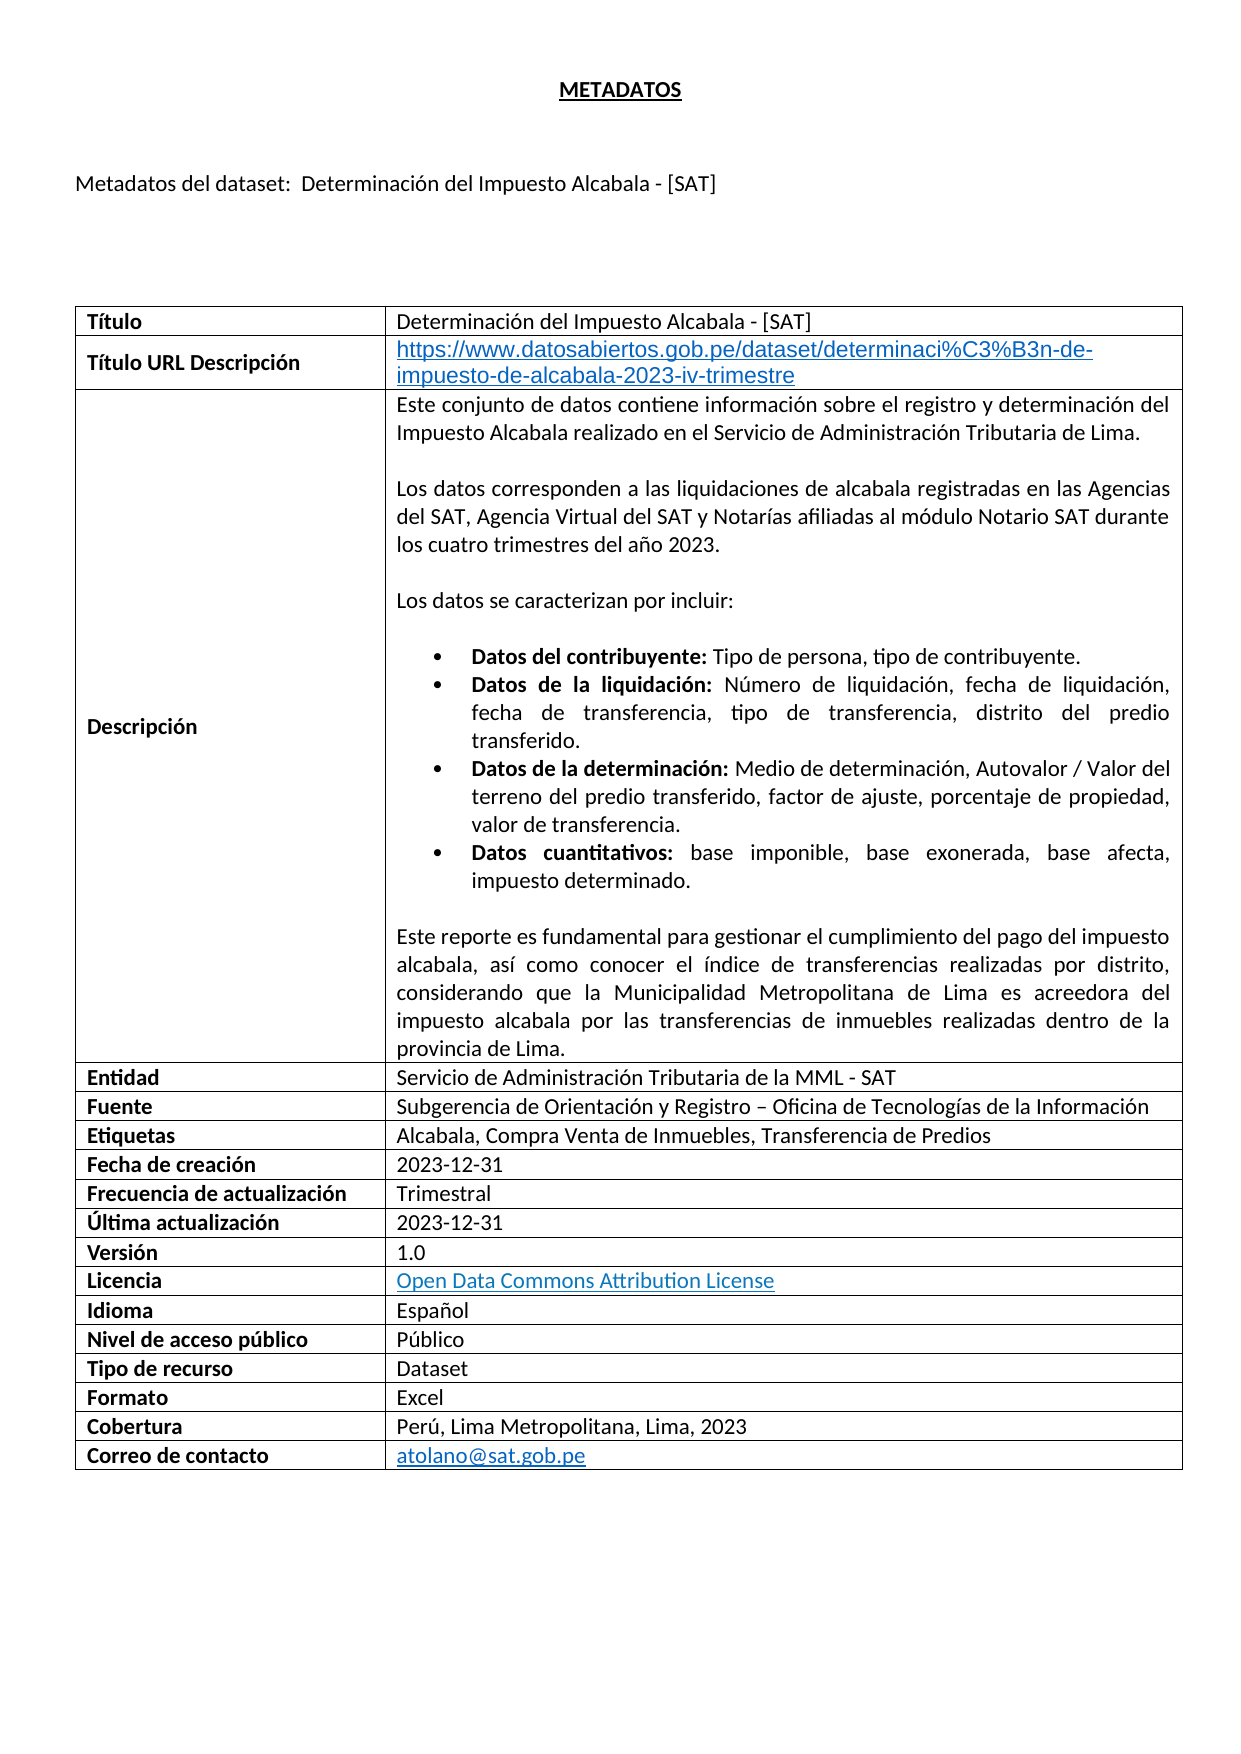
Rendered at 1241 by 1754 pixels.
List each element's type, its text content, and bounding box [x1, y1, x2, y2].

table_header Título [76, 307, 385, 335]
table_cell Cobertura [76, 1412, 385, 1440]
table_cell Frecuencia de actualización [76, 1180, 385, 1207]
table_cell Open Data Commons Attribution License [386, 1267, 1182, 1295]
table_cell 2023-12-31 [386, 1209, 1182, 1237]
table_cell Excel [386, 1383, 1182, 1411]
table_cell 1.0 [386, 1238, 1182, 1266]
table_cell atolano@sat.gob.pe [386, 1441, 1182, 1469]
table_cell Etiquetas [76, 1121, 385, 1149]
table_cell Idioma [76, 1296, 385, 1324]
table_cell Trimestral [386, 1180, 1182, 1207]
table_cell Formato [76, 1383, 385, 1411]
table_cell Subgerencia de Orientación y Registro – Oficina de Tecnologías de la Información [386, 1092, 1182, 1120]
table_cell Título URL Descripción [76, 336, 385, 389]
table_cell Público [386, 1325, 1182, 1353]
table_cell Perú, Lima Metropolitana, Lima, 2023 [386, 1412, 1182, 1440]
table_cell Dataset [386, 1354, 1182, 1382]
table_cell Este conjunto de datos contiene información sobre el registro y determinación del Impuesto Alcabala realizado en el Servicio de Administración Tributaria de Lima. Los datos corresponden a las liquidaciones de alcabala registradas en las Agencias del SAT, Agencia Virtual del SAT y Notarías afiliadas al módulo Notario SAT durante los cuatro trimestres del año 2023. Los datos se caracterizan por incluir: Datos del contribuyente: Tipo de persona, tipo de contribuyente. Datos de la liquidación: Número de liquidación, fecha de liquidación, fecha de transferencia, tipo de transferencia, distrito del predio transferido. Datos de la determinación: Medio de determinación, Autovalor / Valor del terreno del predio transferido, factor de ajuste, porcentaje de propiedad, valor de transferencia. Datos cuantitativos: base imponible, base exonerada, base afecta, impuesto determinado. Este reporte es fundamental para gestionar el cumplimiento del pago del impuesto alcabala, así como conocer el índice de transferencias realizadas por distrito, considerando que la Municipalidad Metropolitana de Lima es acreedora del impuesto alcabala por las transferencias de inmuebles realizadas dentro de la provincia de Lima. [386, 390, 1182, 1062]
table_cell Última actualización [76, 1209, 385, 1237]
table_cell Entidad [76, 1063, 385, 1091]
table_cell Nivel de acceso público [76, 1325, 385, 1353]
table_cell Servicio de Administración Tributaria de la MML - SAT [386, 1063, 1182, 1091]
table_cell Descripción [76, 390, 385, 1062]
table_cell Fecha de creación [76, 1150, 385, 1178]
table_cell Alcabala, Compra Venta de Inmuebles, Transferencia de Predios [386, 1121, 1182, 1149]
table_header Determinación del Impuesto Alcabala - [SAT] [386, 307, 1182, 335]
table_cell Versión [76, 1238, 385, 1266]
table_cell Correo de contacto [76, 1441, 385, 1469]
table_cell https://www.datosabiertos.gob.pe/dataset/determinaci%C3%B3n-de-impuesto-de-alcabala-2023-iv-trimestre [386, 336, 1182, 389]
table_cell Licencia [76, 1267, 385, 1295]
table_cell Español [386, 1296, 1182, 1324]
table_cell Tipo de recurso [76, 1354, 385, 1382]
text Metadatos del dataset: Determinación del Impuesto Alcabala - [SAT] [75, 169, 1165, 197]
table_cell 2023-12-31 [386, 1150, 1182, 1178]
text METADATOS [75, 75, 1165, 103]
table_cell Fuente [76, 1092, 385, 1120]
